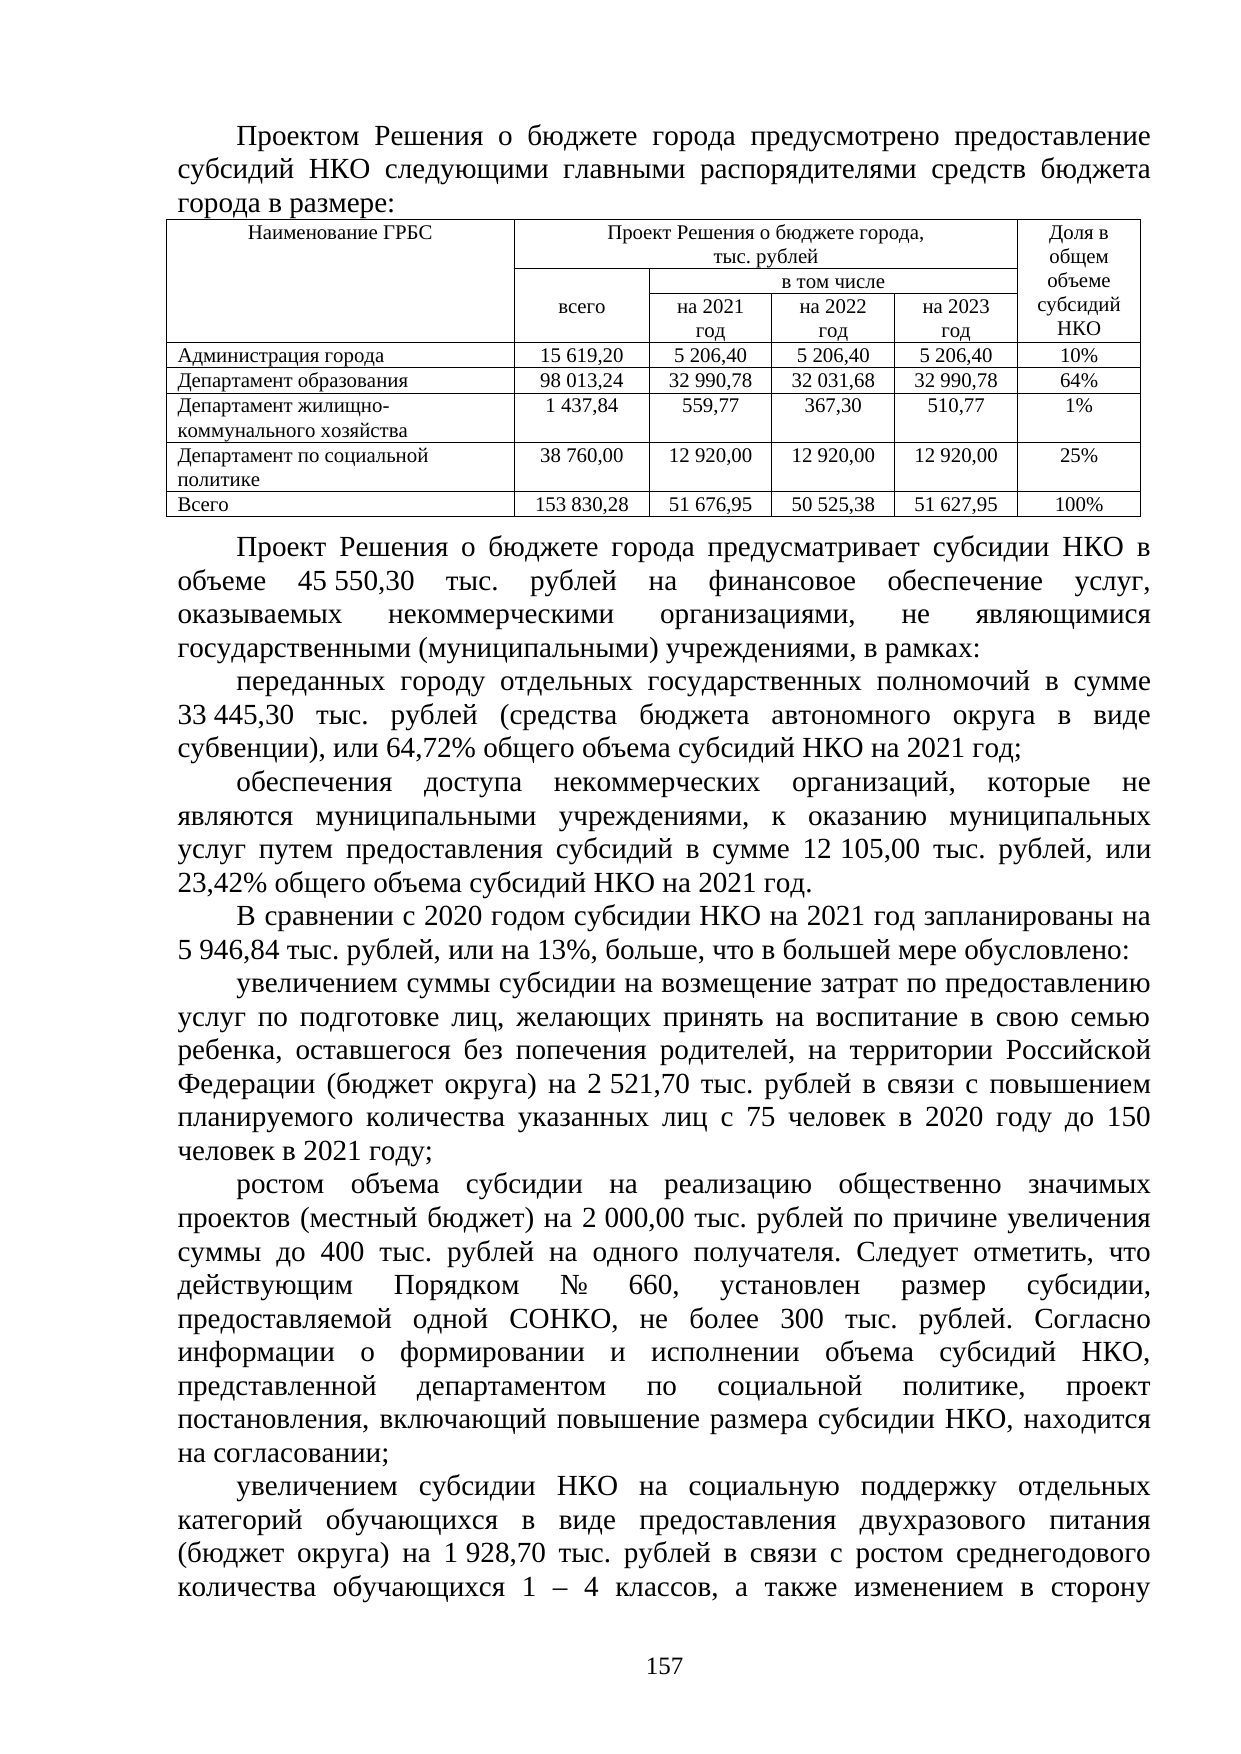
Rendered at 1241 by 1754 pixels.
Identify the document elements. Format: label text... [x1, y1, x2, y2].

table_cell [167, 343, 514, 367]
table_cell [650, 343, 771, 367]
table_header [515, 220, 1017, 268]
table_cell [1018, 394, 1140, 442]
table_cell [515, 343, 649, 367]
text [177, 1468, 1152, 1603]
text В сравнении с 2020 годом субсидии НКО на 2021 год запланированы на 5 946,84 тыс. рублей, или на 13%, больше, что в большей мере обусловлено: [177, 898, 1152, 965]
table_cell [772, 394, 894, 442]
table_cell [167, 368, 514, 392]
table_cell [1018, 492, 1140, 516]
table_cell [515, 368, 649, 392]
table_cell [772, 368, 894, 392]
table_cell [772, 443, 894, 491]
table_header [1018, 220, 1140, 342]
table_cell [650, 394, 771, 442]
text Проектом Решения о бюджете города предусмотрено предоставление субсидий НКО следующими главными распорядителями средств бюджета города в размере: [177, 118, 1152, 219]
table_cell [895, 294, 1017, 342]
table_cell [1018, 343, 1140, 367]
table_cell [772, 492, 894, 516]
text переданных городу отдельных государственных полномочий в сумме 33 445,30 тыс. рублей (средства бюджета автономного округа в виде субвенции), или 64,72% общего объема субсидий НКО на 2021 год; [177, 663, 1152, 764]
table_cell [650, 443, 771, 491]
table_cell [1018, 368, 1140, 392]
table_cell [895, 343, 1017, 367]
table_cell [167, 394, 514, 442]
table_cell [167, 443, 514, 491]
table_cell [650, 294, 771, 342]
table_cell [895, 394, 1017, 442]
text ростом объема субсидии на реализацию общественно значимых проектов (местный бюджет) на 2 000,00 тыс. рублей по причине увеличения суммы до 400 тыс. рублей на одного получателя. Следует отметить, что действующим Порядком № 660, установлен размер субсидии, предоставляемой одной СОНКО, не более 300 тыс. рублей. Согласно информации о формировании и исполнении объема субсидий НКО, представленной департаментом по социальной политике, проект постановления, включающий повышение размера субсидии НКО, находится на согласовании; [177, 1167, 1152, 1468]
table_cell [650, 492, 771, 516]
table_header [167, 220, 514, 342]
text увеличением суммы субсидии на возмещение затрат по предоставлению услуг по подготовке лиц, желающих принять на воспитание в свою семью ребенка, оставшегося без попечения родителей, на территории Российской Федерации (бюджет округа) на 2 521,70 тыс. рублей в связи с повышением планируемого количества указанных лиц с 75 человек в 2020 году до 150 человек в 2021 году; [177, 965, 1152, 1167]
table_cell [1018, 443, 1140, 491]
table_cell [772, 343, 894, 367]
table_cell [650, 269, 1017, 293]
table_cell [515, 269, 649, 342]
text Проект Решения о бюджете города предусматривает субсидии НКО в объеме 45 550,30 тыс. рублей на финансовое обеспечение услуг, оказываемых некоммерческими организациями, не являющимися государственными (муниципальными) учреждениями, в рамках: [177, 529, 1152, 663]
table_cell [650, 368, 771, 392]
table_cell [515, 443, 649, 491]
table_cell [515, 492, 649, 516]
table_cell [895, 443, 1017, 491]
text обеспечения доступа некоммерческих организаций, которые не являются муниципальными учреждениями, к оказанию муниципальных услуг путем предоставления субсидий в сумме 12 105,00 тыс. рублей, или 23,42% общего объема субсидий НКО на 2021 год. [177, 764, 1152, 898]
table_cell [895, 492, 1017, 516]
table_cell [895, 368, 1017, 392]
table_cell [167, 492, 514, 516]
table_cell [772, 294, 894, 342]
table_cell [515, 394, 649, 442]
